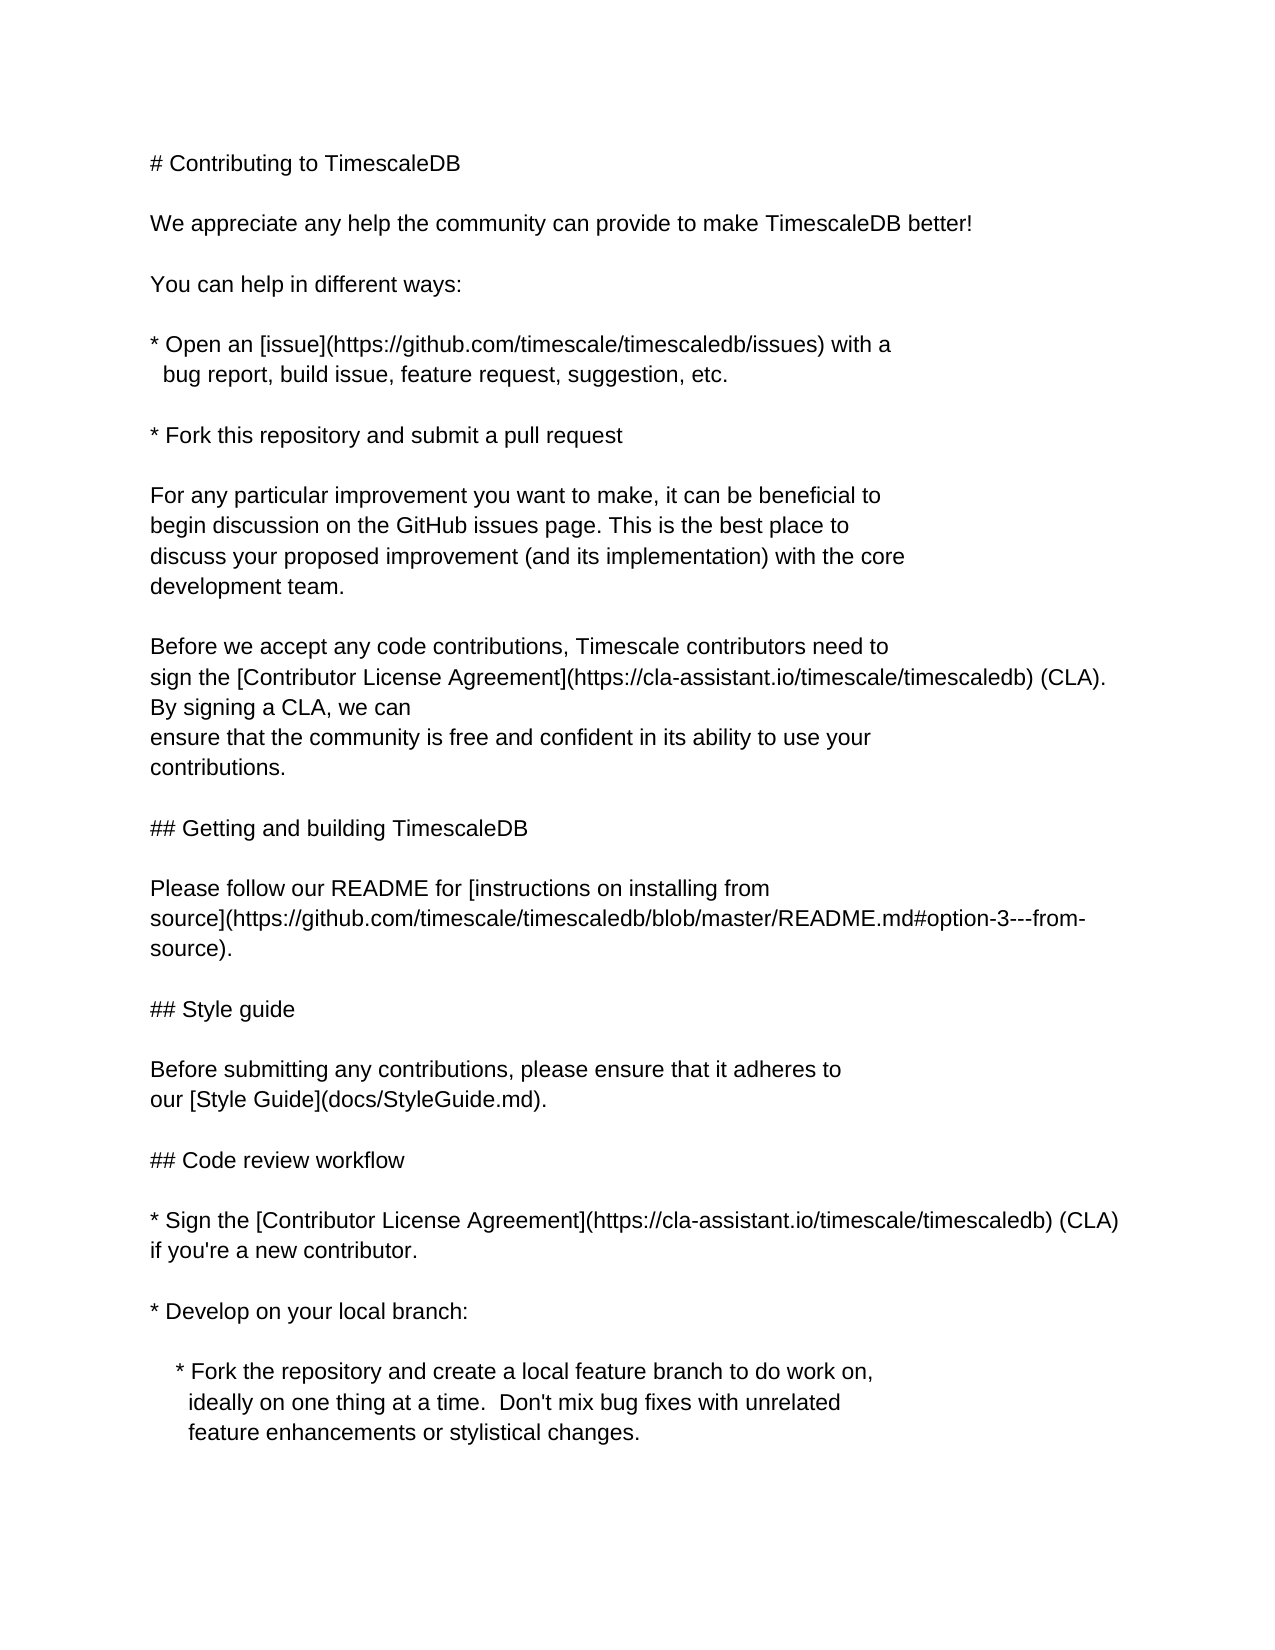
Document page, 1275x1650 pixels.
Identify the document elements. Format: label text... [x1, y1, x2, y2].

text For any particular improvement you want to make, it can be beneficial to [150, 482, 1125, 509]
text our [Style Guide](docs/StyleGuide.md). [150, 1086, 1125, 1113]
text Before we accept any code contributions, Timescale contributors need to [150, 633, 1125, 660]
text feature enhancements or stylistical changes. [150, 1419, 1125, 1445]
text ideally on one thing at a time. Don't mix bug fixes with unrelated [150, 1388, 1125, 1415]
text sign the [Contributor License Agreement](https://cla-assistant.io/timescale/timescaledb) (CLA). By signing a CLA, we can [150, 663, 1125, 720]
text # Contributing to TimescaleDB [150, 150, 1125, 176]
text * Fork the repository and create a local feature branch to do work on, [150, 1358, 1125, 1385]
text * Open an [issue](https://github.com/timescale/timescaledb/issues) with a [150, 331, 1125, 358]
text Before submitting any contributions, please ensure that it adheres to [150, 1056, 1125, 1083]
text ## Getting and building TimescaleDB [150, 814, 1125, 841]
text You can help in different ways: [150, 271, 1125, 297]
text ## Style guide [150, 996, 1125, 1022]
text * Sign the [Contributor License Agreement](https://cla-assistant.io/timescale/timescaledb) (CLA) if you're a new contributor. [150, 1207, 1125, 1264]
text bug report, build issue, feature request, suggestion, etc. [150, 361, 1125, 388]
text * Fork this repository and submit a pull request [150, 422, 1125, 448]
text discuss your proposed improvement (and its implementation) with the core [150, 543, 1125, 569]
text * Develop on your local branch: [150, 1298, 1125, 1324]
text We appreciate any help the community can provide to make TimescaleDB better! [150, 210, 1125, 237]
text ## Code review workflow [150, 1147, 1125, 1173]
text ensure that the community is free and confident in its ability to use your [150, 724, 1125, 750]
text begin discussion on the GitHub issues page. This is the best place to [150, 512, 1125, 539]
text development team. [150, 573, 1125, 599]
text contributions. [150, 754, 1125, 781]
text Please follow our README for [instructions on installing from source](https://github.com/timescale/timescaledb/blob/master/README.md#option-3---from-source). [150, 875, 1125, 962]
